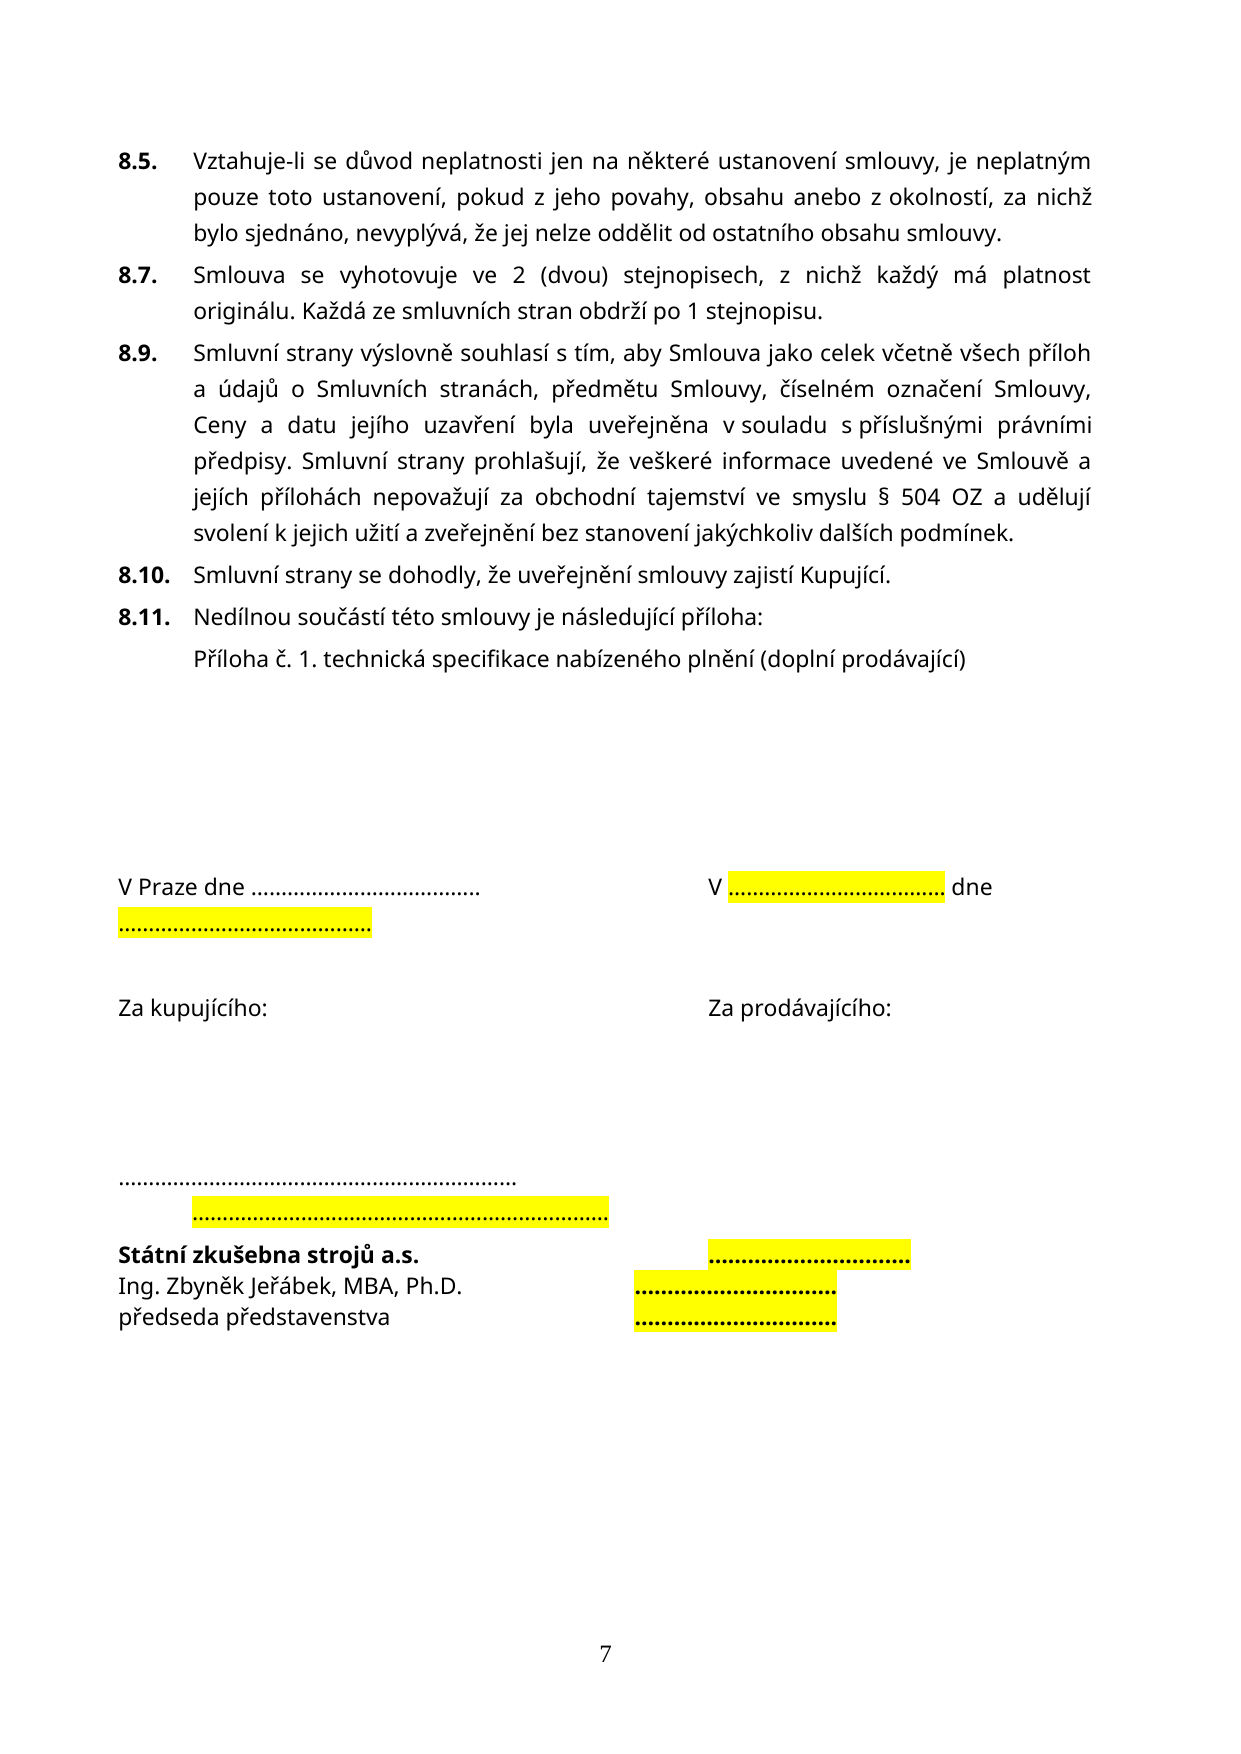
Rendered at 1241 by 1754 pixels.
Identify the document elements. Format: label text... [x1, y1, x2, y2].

text 8.10. Smluvní strany se dohodly, že uveřejnění smlouvy zajistí Kupující. [118, 559, 1092, 590]
text Státní zkušebna strojů a.s. …………………………. Ing. Zbyněk Jeřábek, MBA, Ph.D. …………………………. předseda představenstva …………………………. [118, 1238, 1085, 1332]
text 8.11. Nedílnou součástí této smlouvy je následující příloha: [118, 601, 1092, 632]
text 8.5. Vztahuje-li se důvod neplatnosti jen na některé ustanovení smlouvy, je neplatným pouze toto ustanovení, pokud z jeho povahy, obsahu anebo z okolností, za nichž bylo sjednáno, nevyplývá, že jej nelze oddělit od ostatního obsahu smlouvy. [118, 145, 1092, 248]
text ………………………………………………………… …………………………………………………………… [118, 1160, 1092, 1228]
text 8.7. Smlouva se vyhotovuje ve 2 (dvou) stejnopisech, z nichž každý má platnost originálu. Každá ze smluvních stran obdrží po 1 stejnopisu. [118, 259, 1092, 326]
text V Praze dne ……………………………….. V ……………………………… dne …………………………………… [118, 871, 1092, 938]
text Příloha č. 1. technická specifikace nabízeného plnění (doplní prodávající) [118, 643, 1092, 674]
text Za kupujícího: Za prodávajícího: [118, 992, 1092, 1023]
text 8.9. Smluvní strany výslovně souhlasí s tím, aby Smlouva jako celek včetně všech příloh a údajů o Smluvních stranách, předmětu Smlouvy, číselném označení Smlouvy, Ceny a datu jejího uzavření byla uveřejněna v souladu s příslušnými právními předpisy. Smluvní strany prohlašují, že veškeré informace uvedené ve Smlouvě a jejích přílohách nepovažují za obchodní tajemství ve smyslu § 504 OZ a udělují svolení k jejich užití a zveřejnění bez stanovení jakýchkoliv dalších podmínek. [118, 337, 1092, 548]
